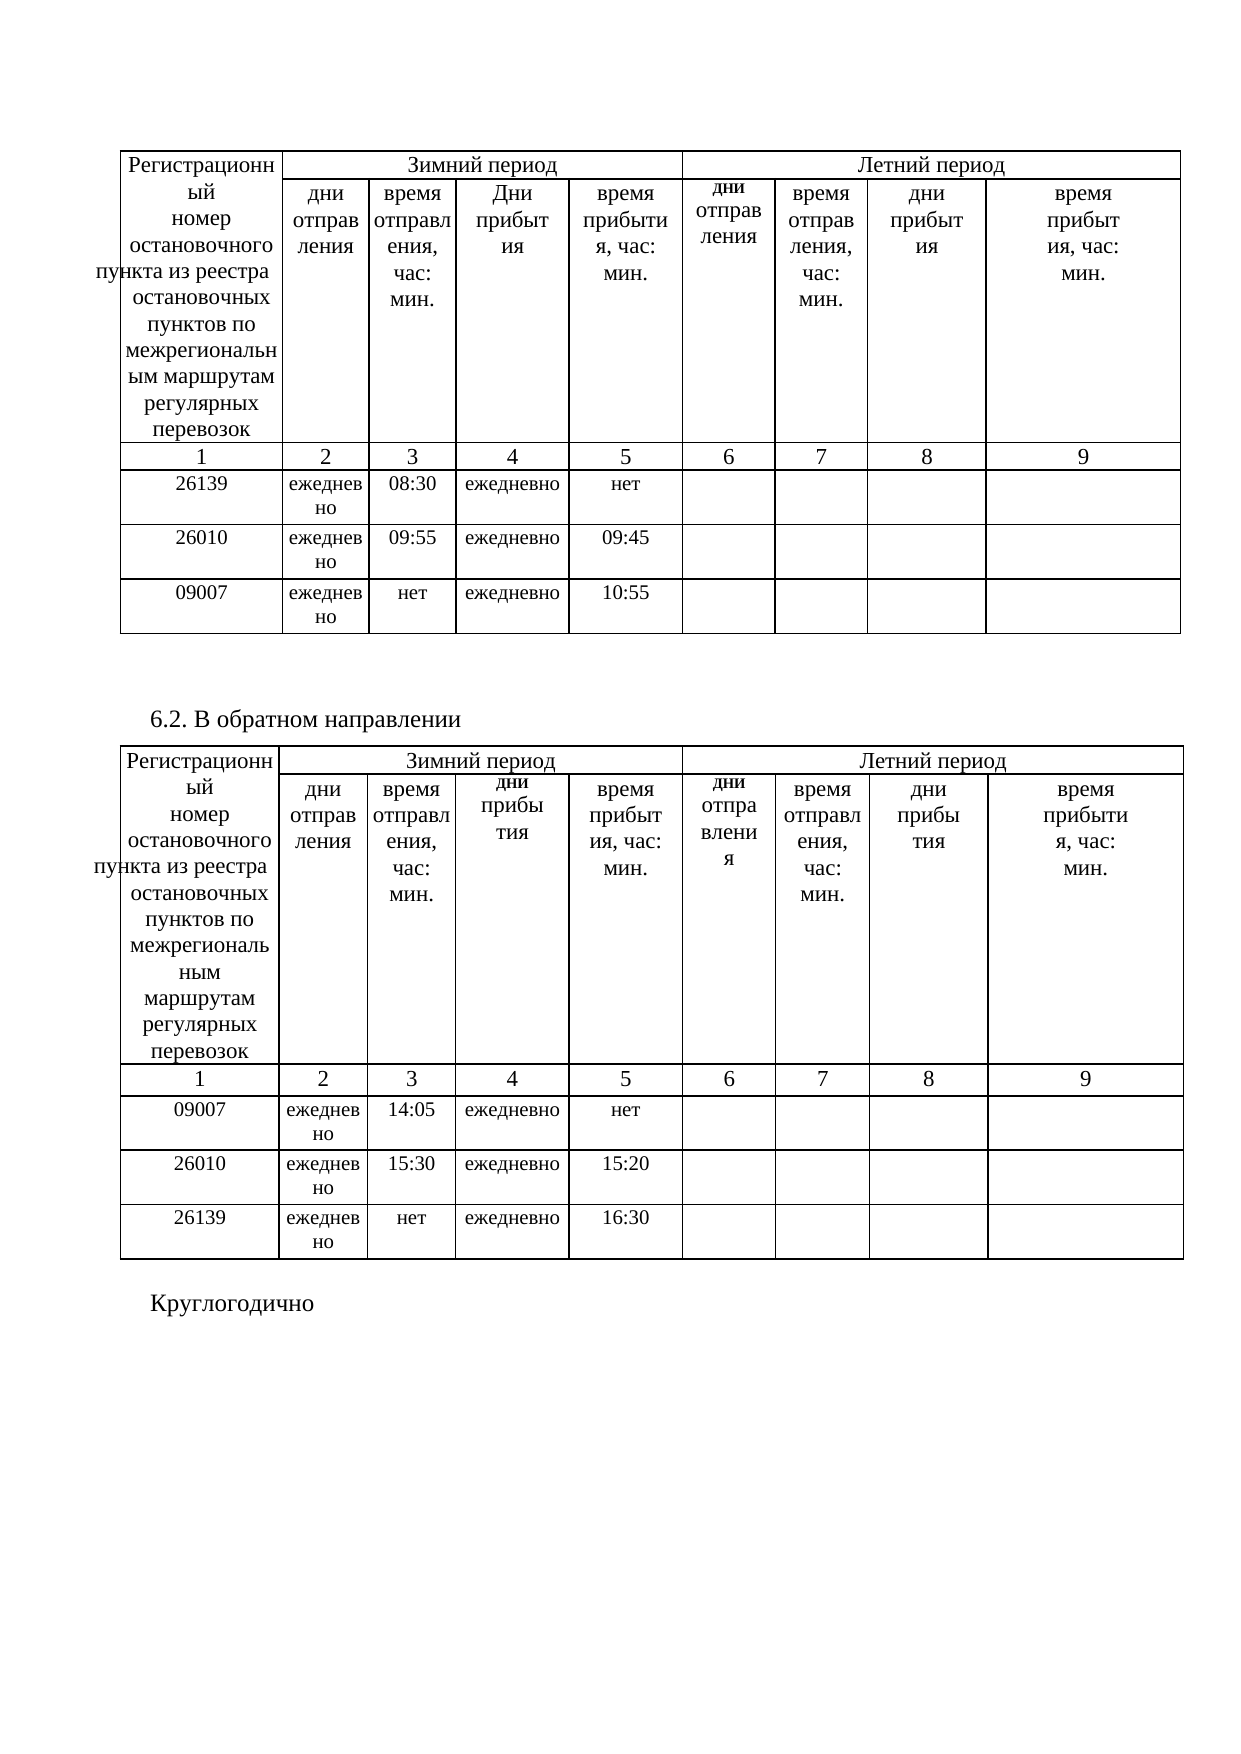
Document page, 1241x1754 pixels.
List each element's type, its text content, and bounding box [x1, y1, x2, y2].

table_cell ежедневно [456, 1151, 568, 1204]
table_cell 7 [776, 443, 867, 469]
table_cell [987, 471, 1180, 524]
table_cell [776, 471, 867, 524]
table_cell 1 [121, 443, 282, 469]
table_cell [683, 1151, 775, 1204]
table_cell ежедневно [280, 1151, 367, 1204]
table_cell ежедневно [283, 525, 368, 578]
table_cell время прибыт ия, час: мин. [570, 775, 682, 1063]
table_cell время прибыти я, час: мин. [989, 775, 1183, 1063]
table_cell 26010 [121, 525, 282, 578]
table_cell дни прибыт ия [868, 180, 985, 441]
table_cell 2 [280, 1065, 367, 1095]
table_header Зимний период [283, 152, 682, 178]
table_cell [776, 580, 867, 632]
table_cell 26139 [121, 471, 282, 524]
table_cell [776, 1097, 869, 1149]
table_cell [870, 1097, 987, 1149]
table_cell ежедневно [283, 580, 368, 632]
table_cell ДНИ прибы тия [456, 775, 568, 1063]
table_cell время отправл ения, час: мин. [368, 775, 455, 1063]
table_cell 09:45 [570, 525, 682, 578]
table_cell дни прибы тия [870, 775, 987, 1063]
table_cell ежедневно [280, 1205, 367, 1258]
table_cell 26139 [121, 1205, 278, 1258]
table_cell ДНИ отпра влени я [683, 775, 775, 1063]
table_cell нет [368, 1205, 455, 1258]
table_header Регистрационный номер остановочного пункта из реестра остановочных пунктов по межрегиональным маршрутам регулярных перевозок [121, 152, 282, 441]
table_cell нет [370, 580, 455, 632]
table_cell ежедневно [283, 471, 368, 524]
table_cell 9 [987, 443, 1180, 469]
table_cell 3 [370, 443, 455, 469]
table_cell 8 [868, 443, 985, 469]
table_cell время отправл ения, час: мин. [370, 180, 455, 441]
text Круглогодично [150, 1288, 1090, 1317]
table_cell 09007 [121, 1097, 278, 1149]
table_cell 5 [570, 443, 682, 469]
table_cell ДНИ отправ ления [683, 180, 774, 441]
table_cell нет [570, 471, 682, 524]
table_cell [987, 580, 1180, 632]
table_cell время отправл ения, час: мин. [776, 775, 869, 1063]
table_cell время прибыт ия, час: мин. [987, 180, 1180, 441]
table_cell [987, 525, 1180, 578]
table_cell ежедневно [280, 1097, 367, 1149]
table_cell дни отправ ления [283, 180, 368, 441]
table_header Летний период [683, 152, 1180, 178]
table_cell 10:55 [570, 580, 682, 632]
table_cell 1 [121, 1065, 278, 1095]
table_cell [776, 1151, 869, 1204]
table_cell [870, 1205, 987, 1258]
table_cell [868, 525, 985, 578]
table_cell ежедневно [457, 471, 568, 524]
table_cell [989, 1205, 1183, 1258]
table_cell дни отправ ления [280, 775, 367, 1063]
table_cell 2 [283, 443, 368, 469]
table_cell ежедневно [457, 580, 568, 632]
table_cell [683, 1205, 775, 1258]
table_header Летний период [683, 747, 1183, 773]
table_cell [683, 525, 774, 578]
table_cell 09007 [121, 580, 282, 632]
table_cell 09:55 [370, 525, 455, 578]
table_cell [683, 580, 774, 632]
table_header Зимний период [280, 747, 682, 773]
table_cell 8 [870, 1065, 987, 1095]
table_cell [868, 580, 985, 632]
table_cell [868, 471, 985, 524]
table_cell нет [570, 1097, 682, 1149]
table_cell время отправ ления, час: мин. [776, 180, 867, 441]
table_cell 26010 [121, 1151, 278, 1204]
table_cell [776, 525, 867, 578]
text 6.2. В обратном направлении [150, 704, 1090, 733]
table_cell 3 [368, 1065, 455, 1095]
table_cell время прибыти я, час: мин. [570, 180, 682, 441]
table_cell 4 [456, 1065, 568, 1095]
table_cell [989, 1097, 1183, 1149]
table_cell Дни прибыт ия [457, 180, 568, 441]
table_cell 5 [570, 1065, 682, 1095]
table_cell ежедневно [456, 1097, 568, 1149]
table_cell 4 [457, 443, 568, 469]
table_cell 14:05 [368, 1097, 455, 1149]
table_cell [989, 1151, 1183, 1204]
table_cell [870, 1151, 987, 1204]
table_cell 08:30 [370, 471, 455, 524]
table_cell ежедневно [456, 1205, 568, 1258]
table_header Регистрационный номер остановочного пункта из реестра остановочных пунктов по межрегиональным маршрутам регулярных перевозок [121, 747, 278, 1063]
table_cell 7 [776, 1065, 869, 1095]
table_cell 6 [683, 1065, 775, 1095]
table_cell 15:30 [368, 1151, 455, 1204]
table_cell 16:30 [570, 1205, 682, 1258]
table_cell 9 [989, 1065, 1183, 1095]
table_cell 15:20 [570, 1151, 682, 1204]
table_cell [683, 1097, 775, 1149]
table_cell 6 [683, 443, 774, 469]
table_cell ежедневно [457, 525, 568, 578]
table_cell [683, 471, 774, 524]
table_cell [776, 1205, 869, 1258]
